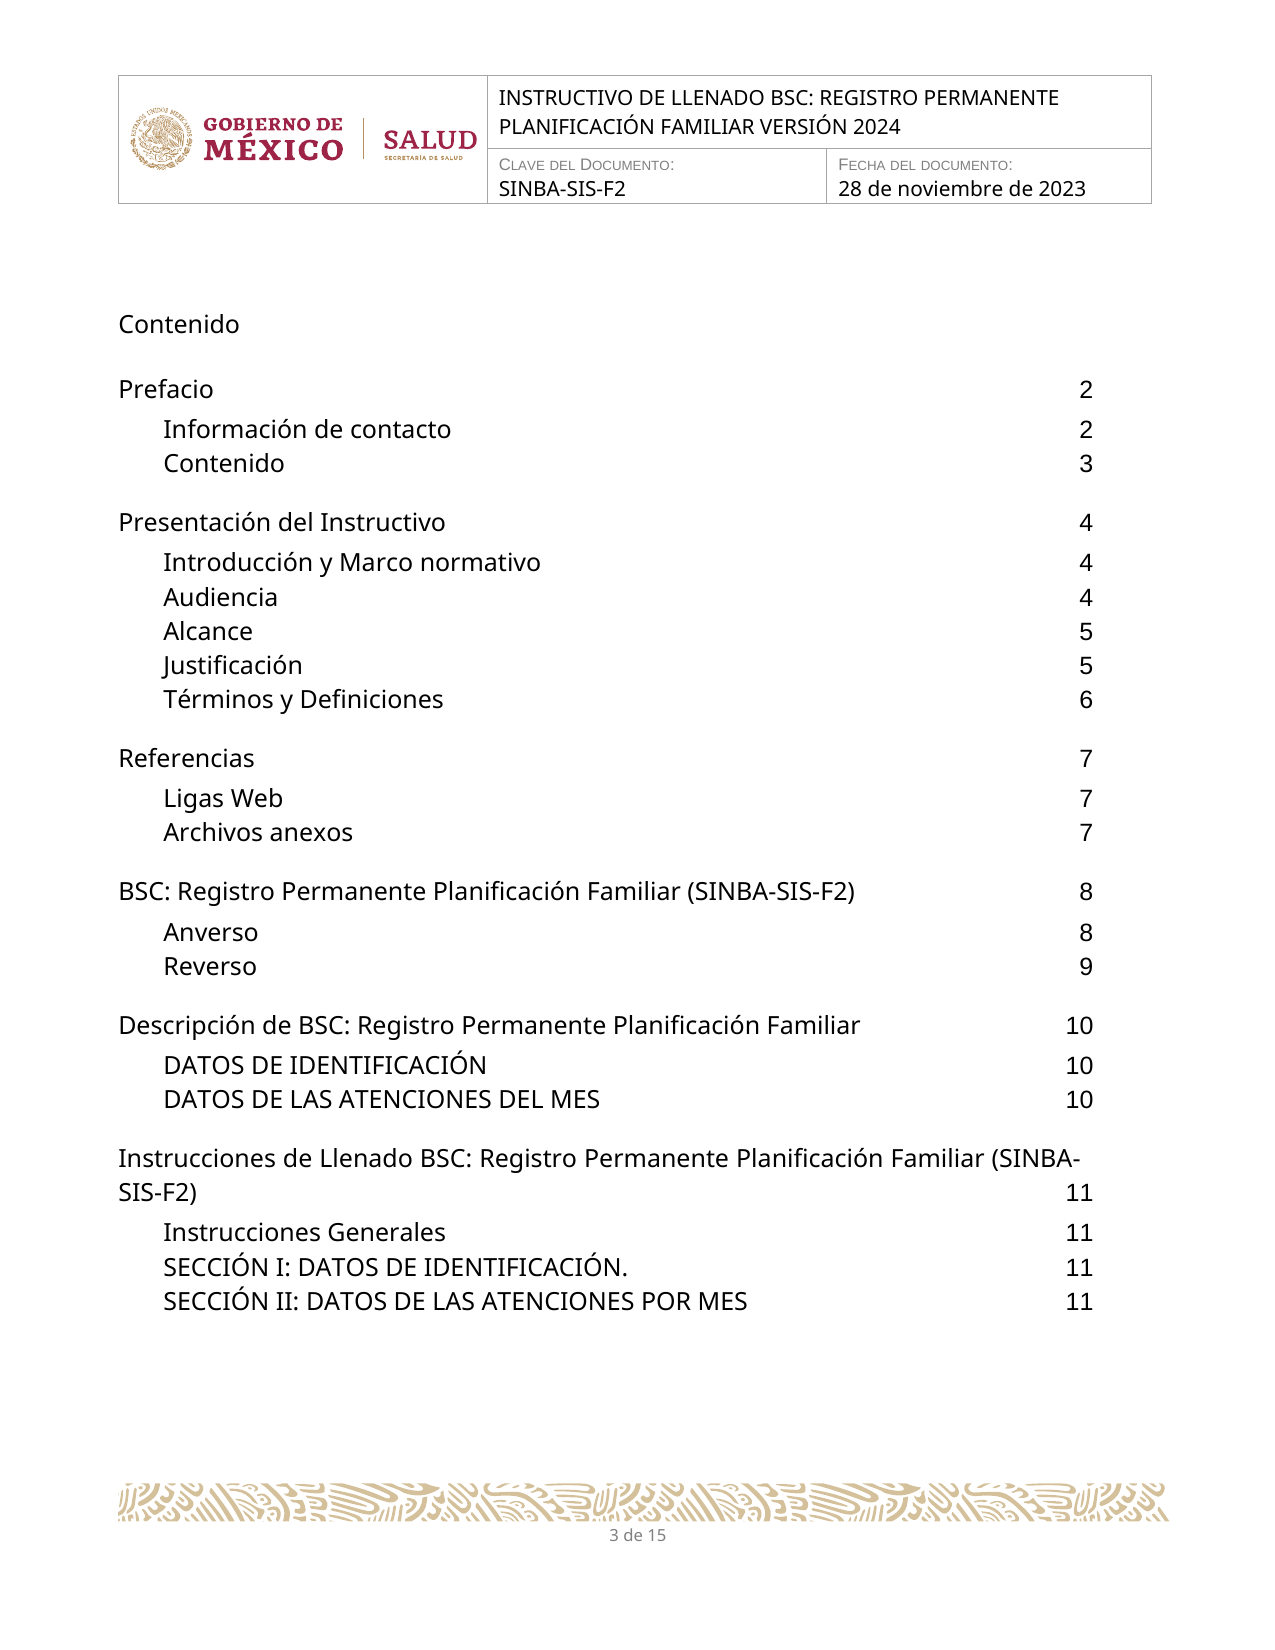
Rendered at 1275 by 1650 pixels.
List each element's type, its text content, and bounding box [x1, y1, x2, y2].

text Presentación del Instructivo 4 [118, 505, 1082, 539]
text DATOS DE IDENTIFICACIÓN 10 [163, 1048, 1082, 1082]
text Prefacio 2 [118, 371, 1082, 405]
text Anverso 8 [163, 914, 1082, 948]
subtitle Contenido [118, 307, 1157, 341]
text Audiencia 4 [163, 579, 1082, 613]
text Contenido 3 [163, 446, 1082, 480]
text Descripción de BSC: Registro Permanente Planificación Familiar 10 [118, 1007, 1082, 1041]
text Términos y Definiciones 6 [163, 681, 1082, 715]
text Instrucciones Generales 11 [163, 1215, 1082, 1249]
text Introducción y Marco normativo 4 [163, 545, 1082, 579]
text Ligas Web 7 [163, 781, 1082, 815]
text DATOS DE LAS ATENCIONES DEL MES 10 [163, 1082, 1082, 1116]
text Información de contacto 2 [163, 412, 1082, 446]
text Alcance 5 [163, 613, 1082, 647]
text Reverso 9 [163, 948, 1082, 982]
text SECCIÓN II: DATOS DE LAS ATENCIONES POR MES 11 [163, 1283, 1082, 1317]
text BSC: Registro Permanente Planificación Familiar (SINBA-SIS-F2) 8 [118, 874, 1082, 908]
text Referencias 7 [118, 740, 1082, 774]
text Archivos anexos 7 [163, 815, 1082, 849]
text Instrucciones de Llenado BSC: Registro Permanente Planificación Familiar (SINBA-SIS-F2) 11 [118, 1141, 1082, 1209]
text SECCIÓN I: DATOS DE IDENTIFICACIÓN. 11 [163, 1249, 1082, 1283]
text Justificación 5 [163, 647, 1082, 681]
